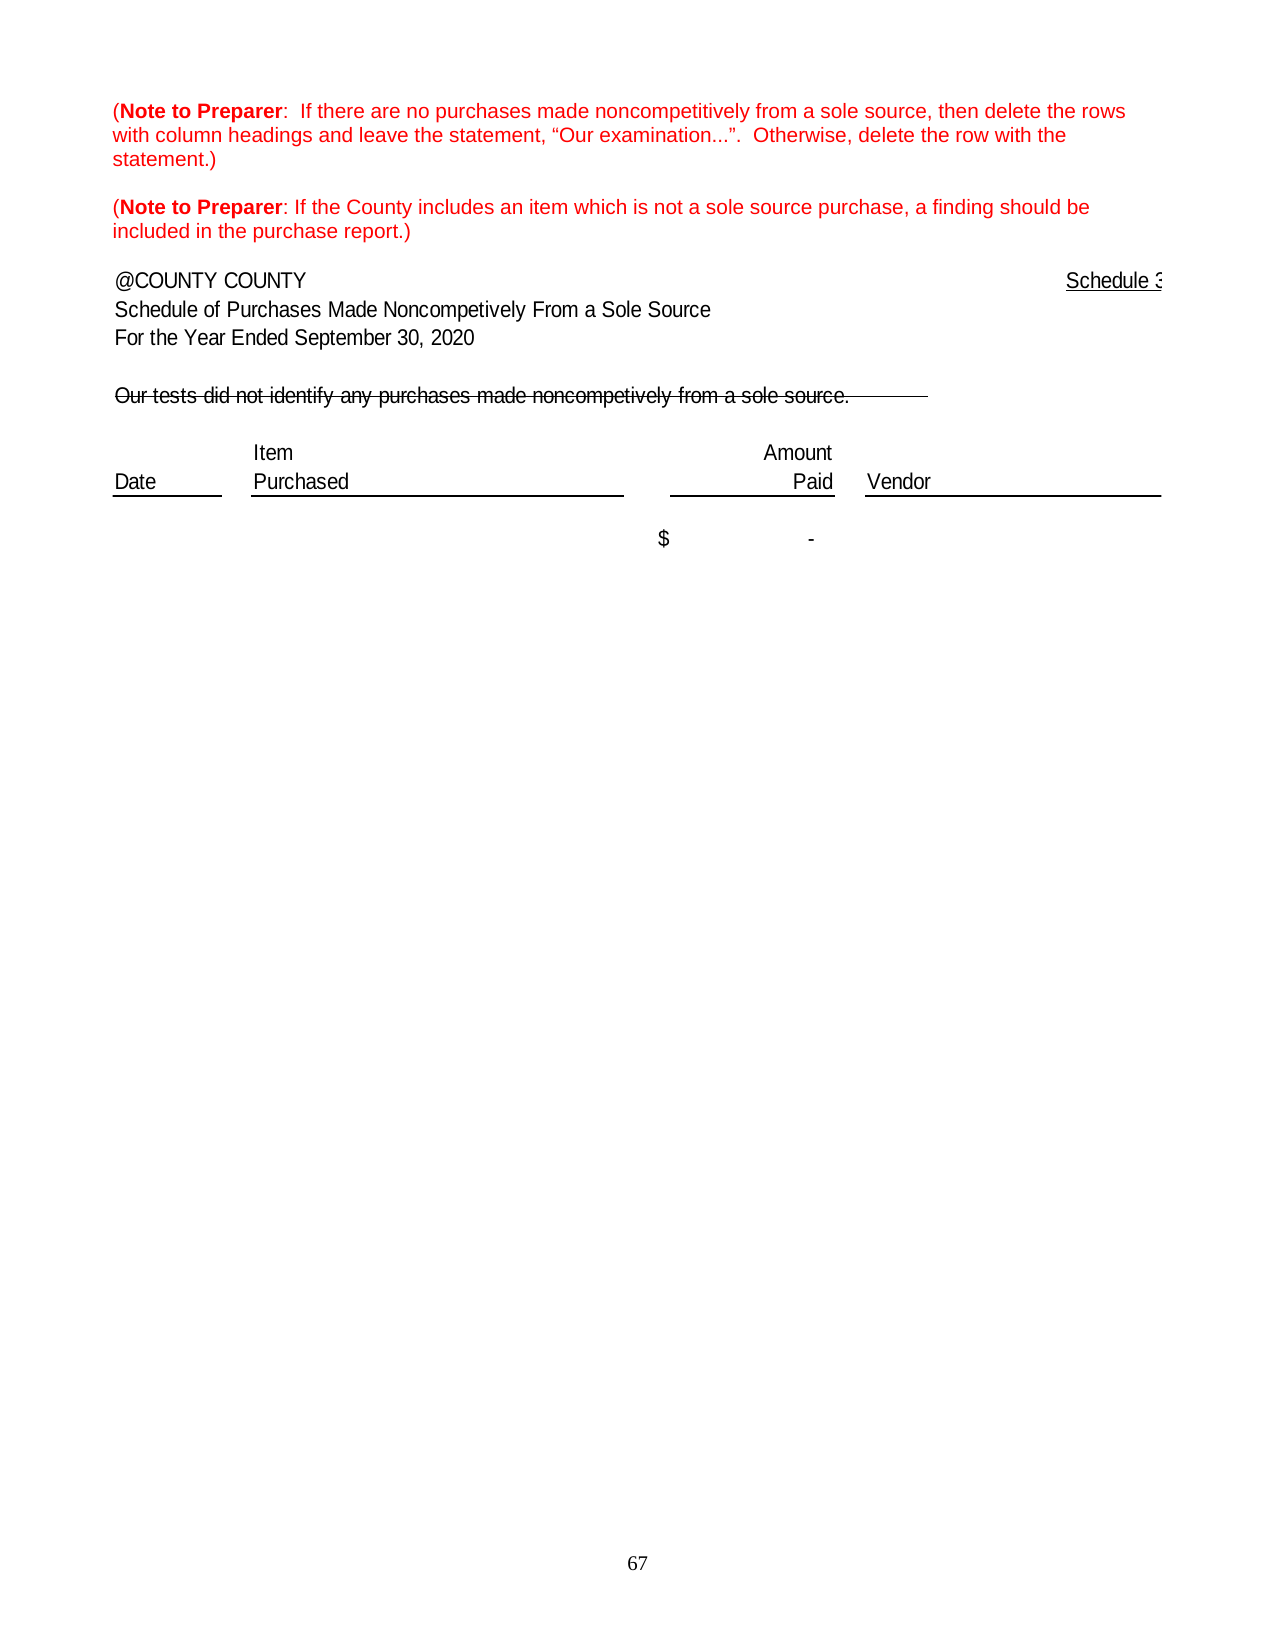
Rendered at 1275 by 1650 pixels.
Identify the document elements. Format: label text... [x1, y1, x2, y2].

text (Note to Preparer: If the County includes an item which is not a sole source purchase, a finding should be included in the purchase report.) [112, 195, 1162, 243]
text (Note to Preparer: If there are no purchases made noncompetitively from a sole source, then delete the rows with column headings and leave the statement, “Our examination...”. Otherwise, delete the row with the statement.) [112, 99, 1162, 171]
